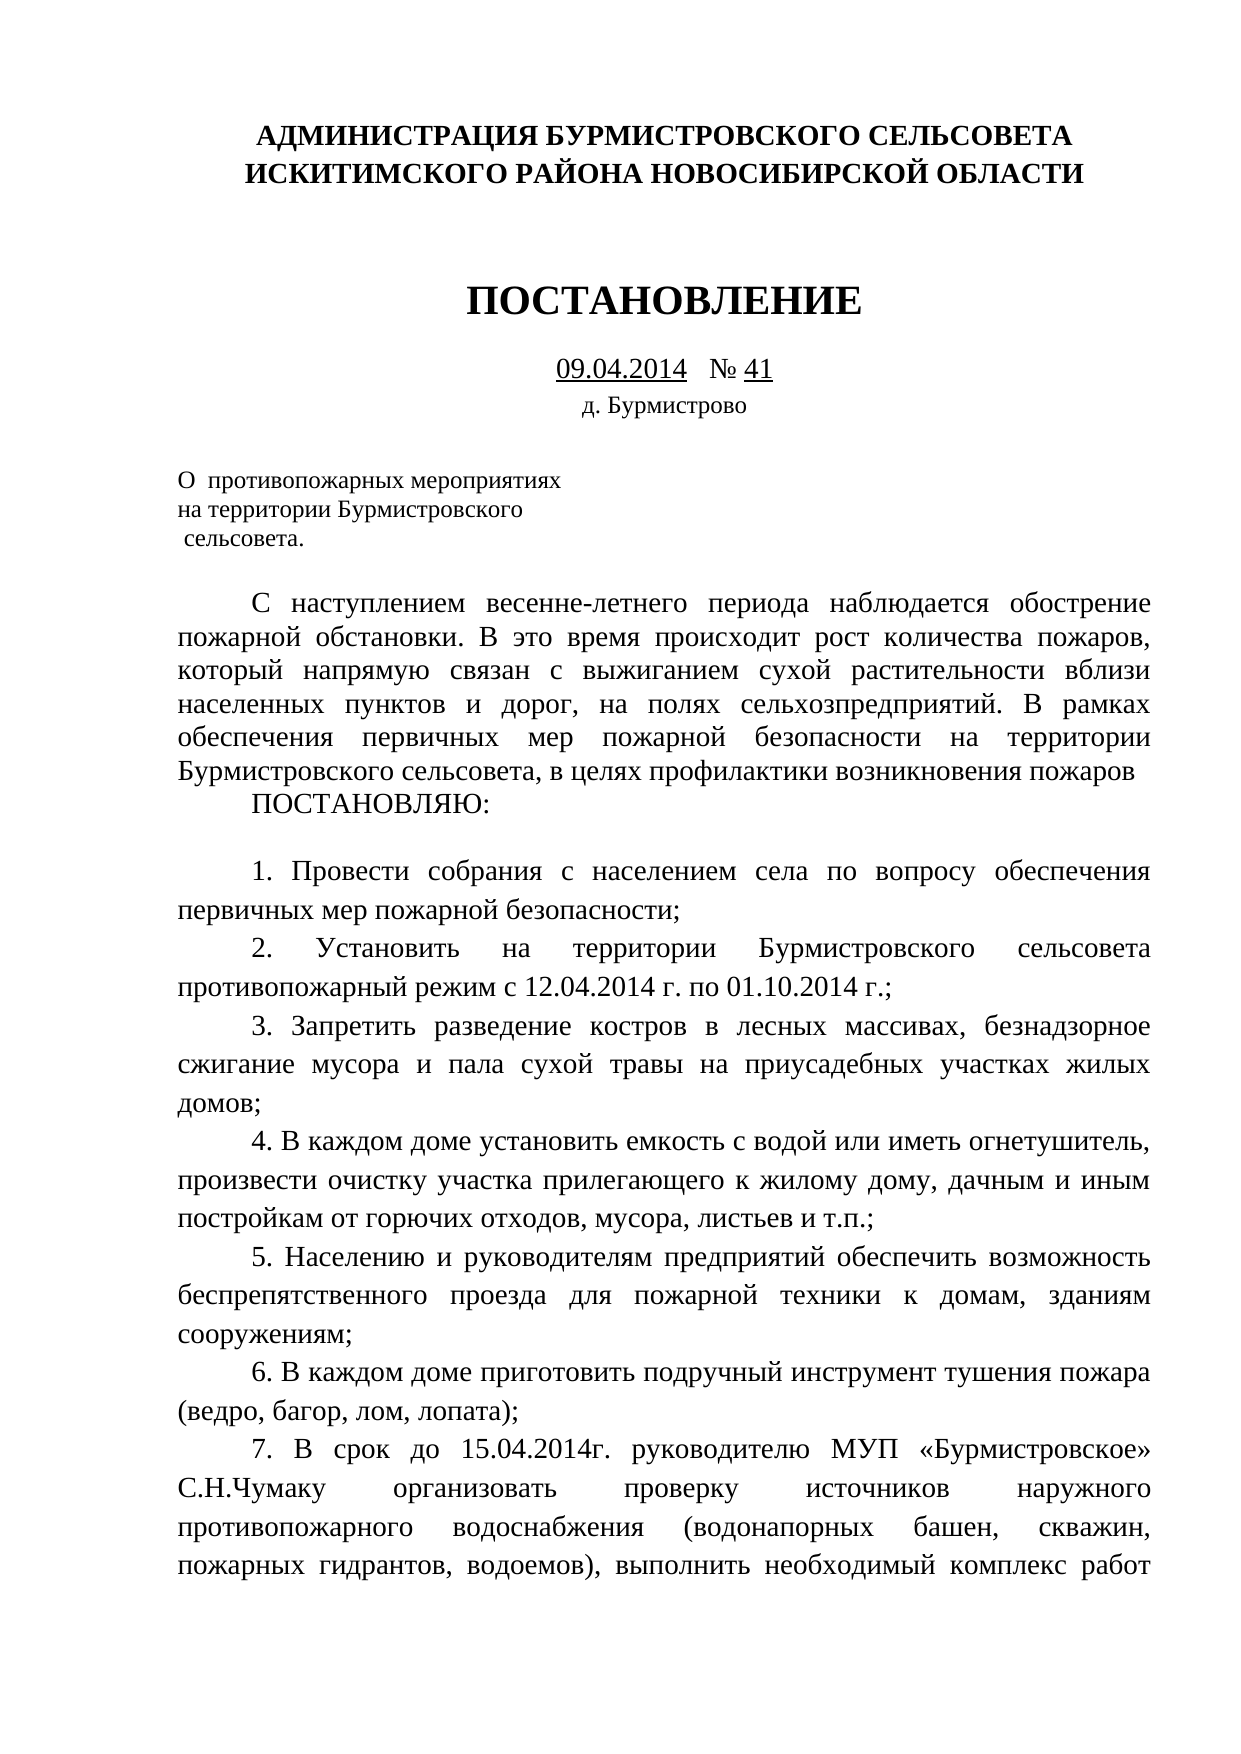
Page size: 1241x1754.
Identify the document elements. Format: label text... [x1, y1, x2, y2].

text О противопожарных мероприятиях [177, 465, 1152, 494]
text 3. Запретить разведение костров в лесных массивах, безнадзорное сжигание мусора и пала сухой травы на приусадебных участках жилых домов; [177, 1008, 1152, 1118]
text С наступлением весенне-летнего периода наблюдается обострение пожарной обстановки. В это время происходит рост количества пожаров, который напрямую связан с выжиганием сухой растительности вблизи населенных пунктов и дорог, на полях сельхозпредприятий. В рамках обеспечения первичных мер пожарной безопасности на территории Бурмистровского сельсовета, в целях профилактики возникновения пожаров [177, 585, 1152, 786]
text ПОСТАНОВЛЯЮ: [177, 786, 1152, 820]
text 09.04.2014 № 41 [177, 351, 1152, 385]
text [177, 1432, 1152, 1581]
text АДМИНИСТРАЦИЯ БУРМИСТРОВСКОГО СЕЛЬСОВЕТА ИСКИТИМСКОГО РАЙОНА НОВОСИБИРСКОЙ ОБЛАСТИ [177, 118, 1152, 190]
text на территории Бурмистровского [177, 494, 1152, 523]
text ПОСТАНОВЛЕНИЕ [177, 275, 1152, 323]
text 4. В каждом доме установить емкость с водой или иметь огнетушитель, произвести очистку участка прилегающего к жилому дому, дачным и иным постройкам от горючих отходов, мусора, листьев и т.п.; [177, 1123, 1152, 1234]
text сельсовета. [177, 523, 1152, 552]
text 2. Установить на территории Бурмистровского сельсовета противопожарный режим с 12.04.2014 г. по 01.10.2014 г.; [177, 931, 1152, 1003]
text 1. Провести собрания с населением села по вопросу обеспечения первичных мер пожарной безопасности; [177, 853, 1152, 926]
text 5. Населению и руководителям предприятий обеспечить возможность беспрепятственного проезда для пожарной техники к домам, зданиям сооружениям; [177, 1239, 1152, 1349]
text 6. В каждом доме приготовить подручный инструмент тушения пожара (ведро, багор, лом, лопата); [177, 1354, 1152, 1427]
text д. Бурмистрово [177, 390, 1152, 419]
